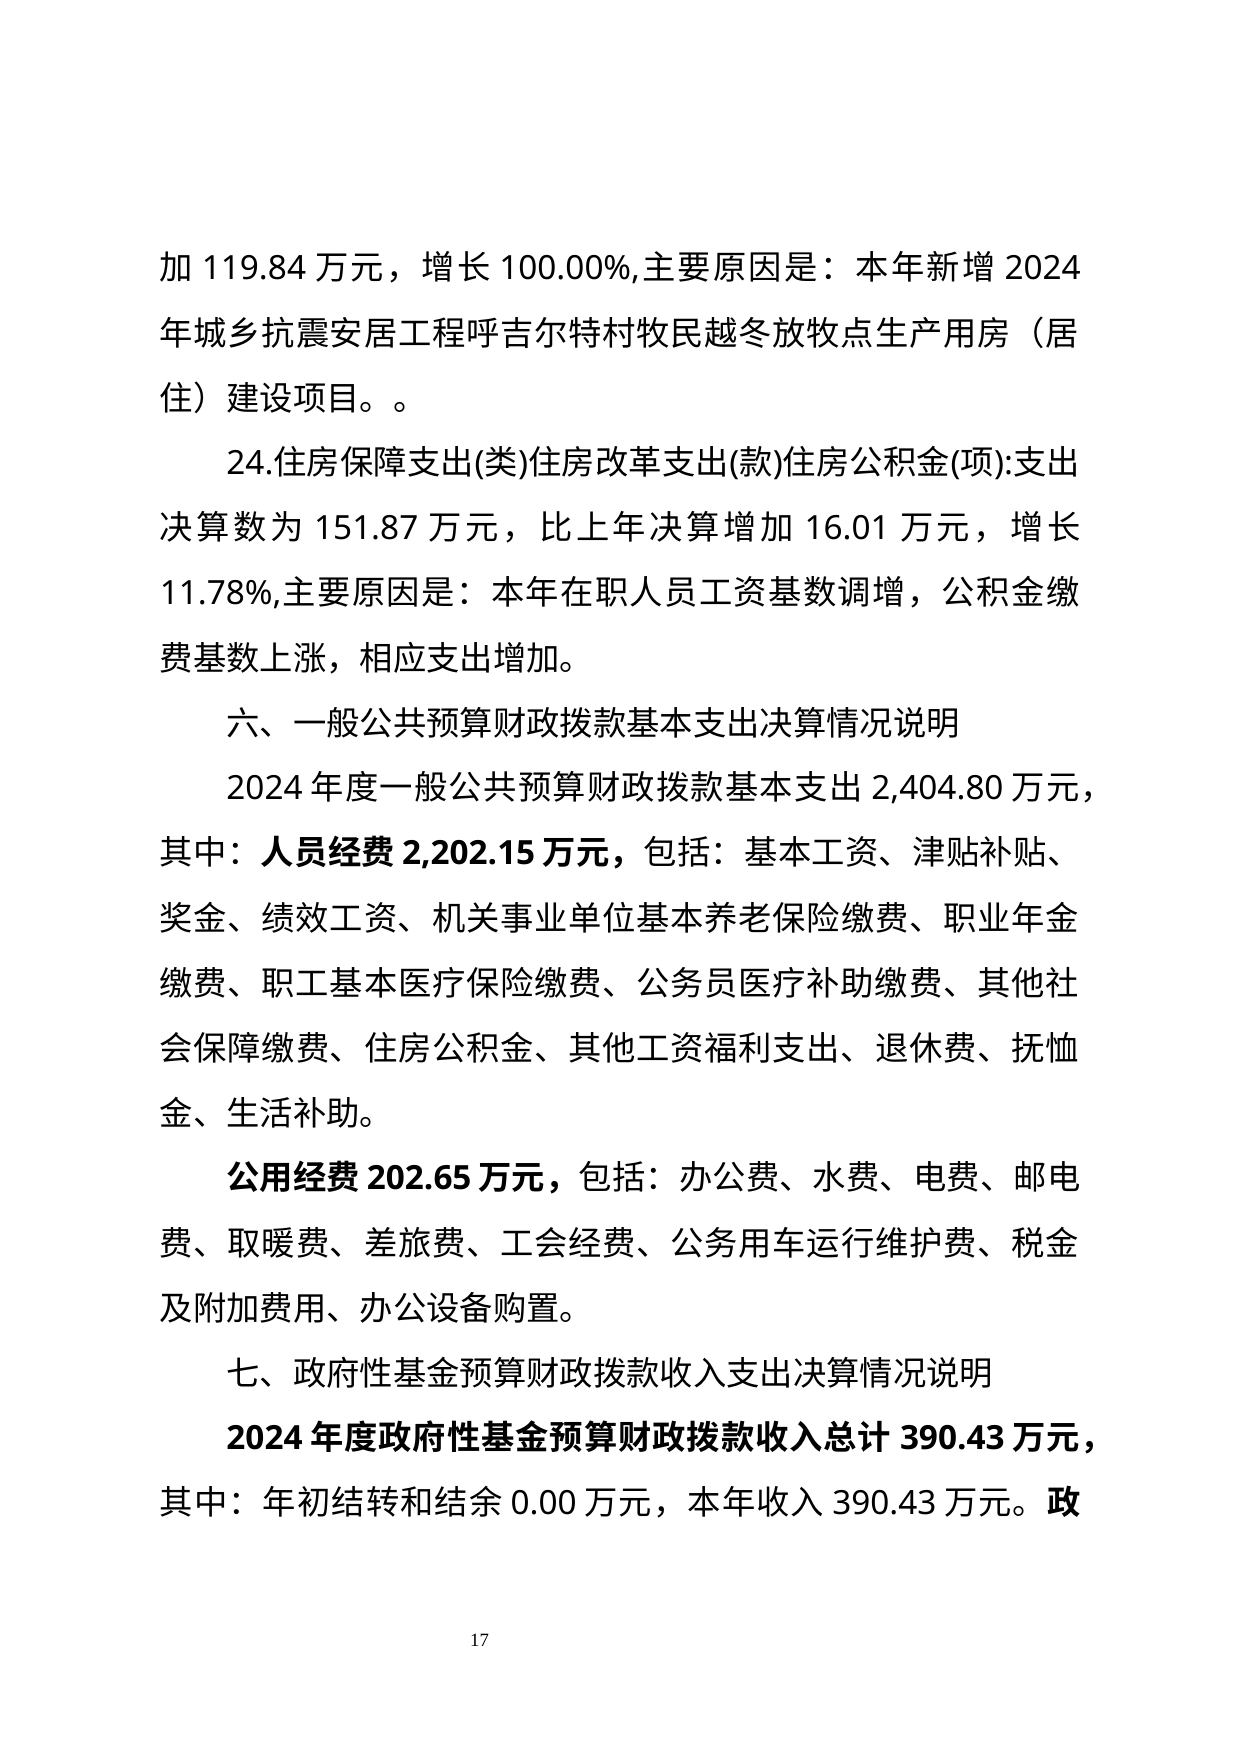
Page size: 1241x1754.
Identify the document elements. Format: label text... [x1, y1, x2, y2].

text 七、政府性基金预算财政拨款收入支出决算情况说明 [159, 1338, 1081, 1403]
text 24.住房保障支出(类)住房改革支出(款)住房公积金(项):支出决算数为151.87万元，比上年决算增加16.01万元，增长11.78%,主要原因是：本年在职人员工资基数调增，公积金缴费基数上涨，相应支出增加。 [159, 428, 1081, 688]
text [159, 233, 1081, 428]
text 2024年度一般公共预算财政拨款基本支出2,404.80万元，其中：人员经费2,202.15万元，包括：基本工资、津贴补贴、奖金、绩效工资、机关事业单位基本养老保险缴费、职业年金缴费、职工基本医疗保险缴费、公务员医疗补助缴费、其他社会保障缴费、住房公积金、其他工资福利支出、退休费、抚恤金、生活补助。 [159, 753, 1081, 1143]
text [159, 1403, 1081, 1533]
text 公用经费202.65万元，包括：办公费、水费、电费、邮电费、取暖费、差旅费、工会经费、公务用车运行维护费、税金及附加费用、办公设备购置。 [159, 1143, 1081, 1338]
text 六、一般公共预算财政拨款基本支出决算情况说明 [159, 688, 1081, 753]
